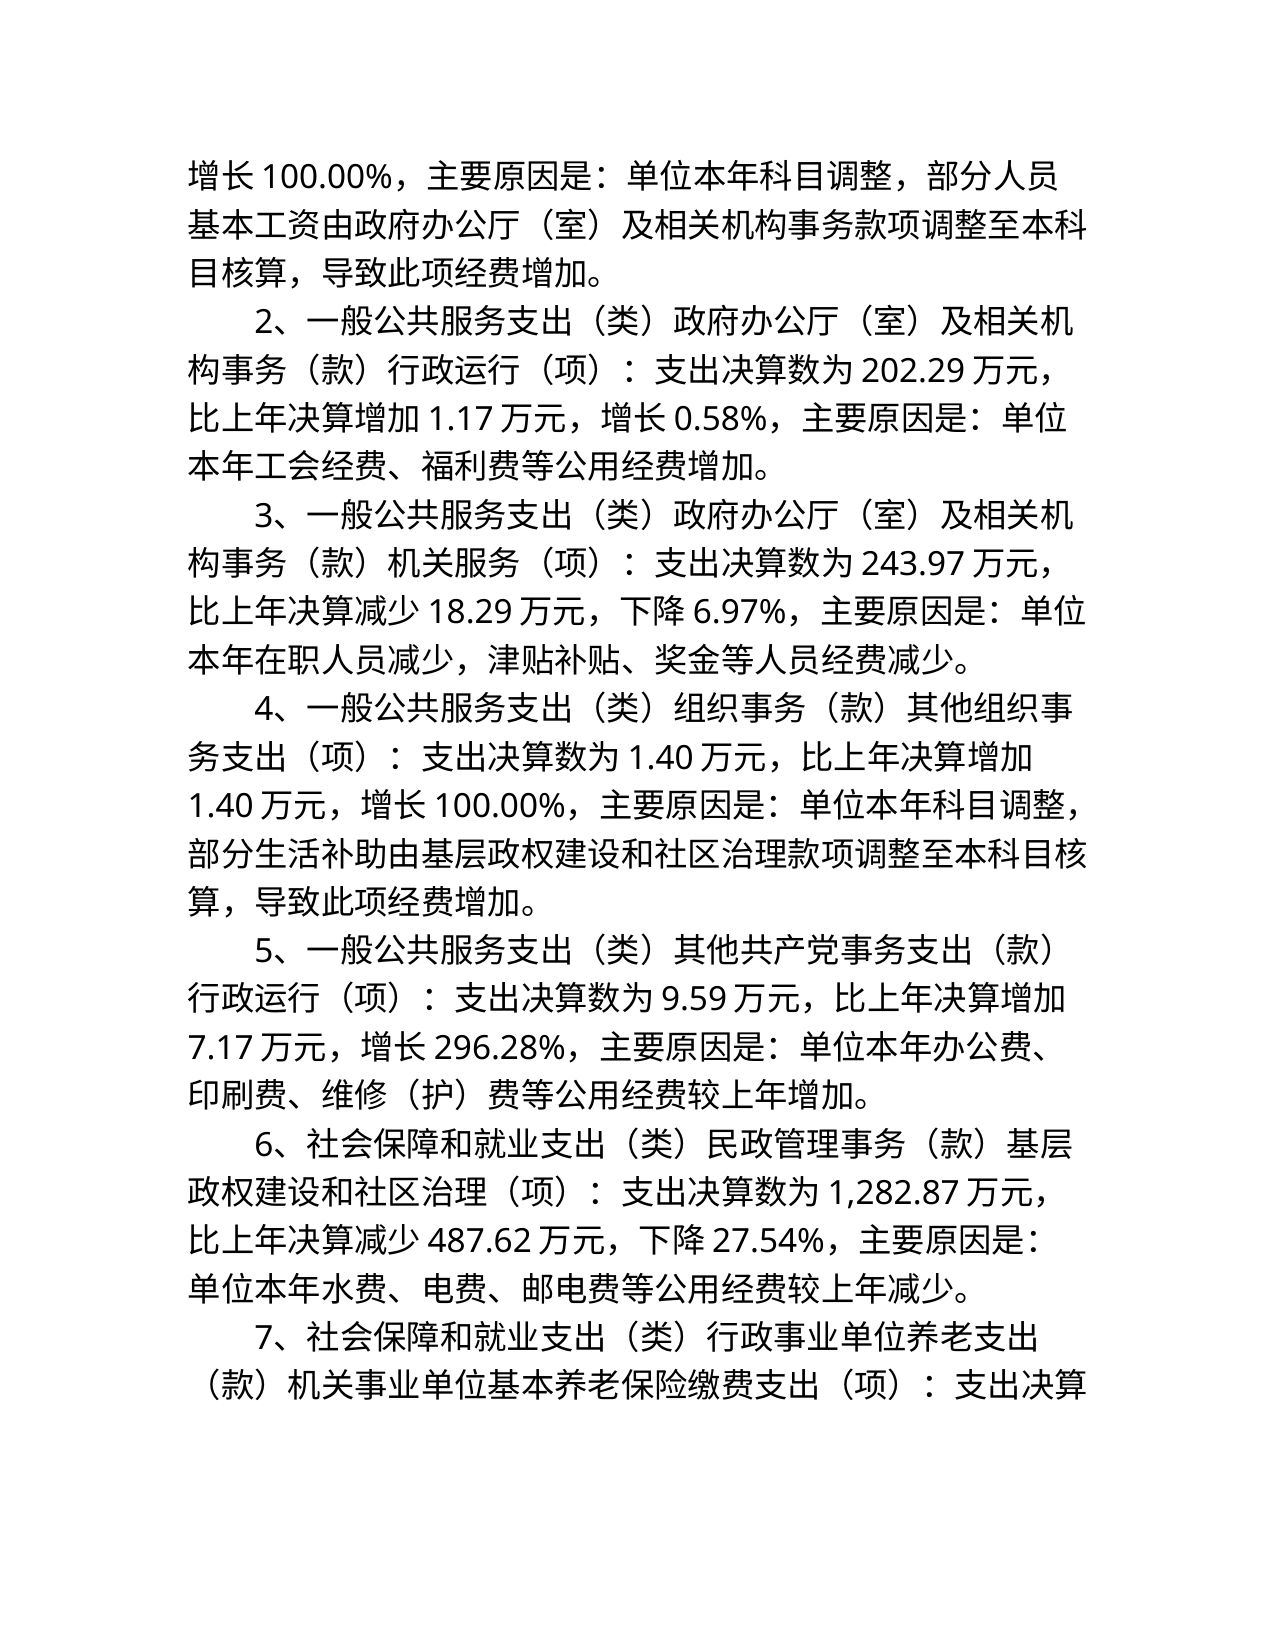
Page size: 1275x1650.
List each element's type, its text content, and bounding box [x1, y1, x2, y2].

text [187, 150, 1087, 295]
text 2、一般公共服务支出（类）政府办公厅（室）及相关机构事务（款）行政运行（项）：支出决算数为202.29万元，比上年决算增加1.17万元，增长0.58%，主要原因是：单位本年工会经费、福利费等公用经费增加。 [187, 295, 1087, 488]
text 3、一般公共服务支出（类）政府办公厅（室）及相关机构事务（款）机关服务（项）：支出决算数为243.97万元，比上年决算减少18.29万元，下降6.97%，主要原因是：单位本年在职人员减少，津贴补贴、奖金等人员经费减少。 [187, 488, 1087, 682]
text 5、一般公共服务支出（类）其他共产党事务支出（款）行政运行（项）：支出决算数为9.59万元，比上年决算增加7.17万元，增长296.28%，主要原因是：单位本年办公费、印刷费、维修（护）费等公用经费较上年增加。 [187, 924, 1087, 1117]
text 6、社会保障和就业支出（类）民政管理事务（款）基层政权建设和社区治理（项）：支出决算数为1,282.87万元，比上年决算减少487.62万元，下降27.54%，主要原因是：单位本年水费、电费、邮电费等公用经费较上年减少。 [187, 1117, 1087, 1311]
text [187, 1311, 1087, 1407]
text 4、一般公共服务支出（类）组织事务（款）其他组织事务支出（项）：支出决算数为1.40万元，比上年决算增加1.40万元，增长100.00%，主要原因是：单位本年科目调整，部分生活补助由基层政权建设和社区治理款项调整至本科目核算，导致此项经费增加。 [187, 682, 1087, 924]
